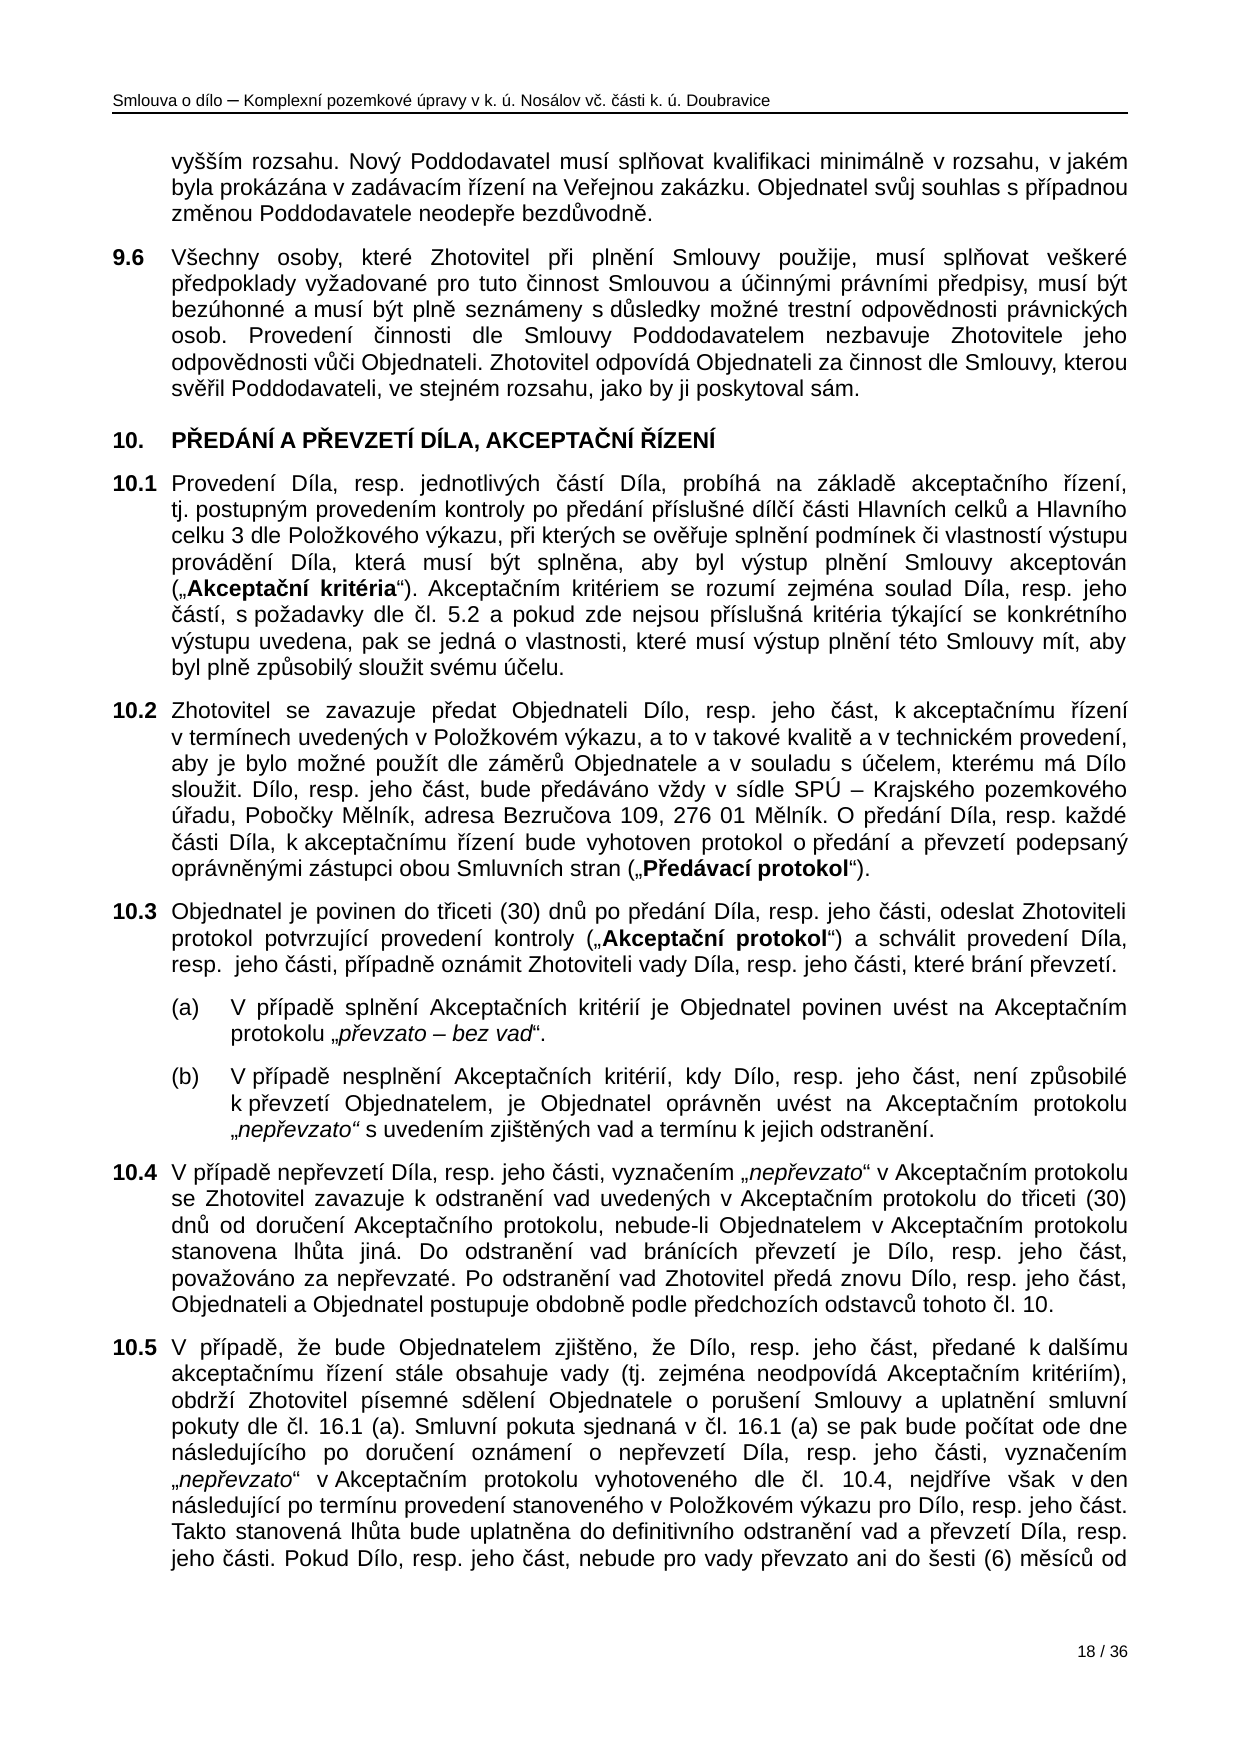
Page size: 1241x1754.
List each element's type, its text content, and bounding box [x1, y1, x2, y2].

text Provedení Díla, resp. jednotlivých částí Díla, probíhá na základě akceptačního řízení, tj. postupným provedením kontroly po předání příslušné dílčí části Hlavních celků a Hlavního celku 3 dle Položkového výkazu, při kterých se ověřuje splnění podmínek či vlastností výstupu provádění Díla, která musí být splněna, aby byl výstup plnění Smlouvy akceptován („Akceptační kritéria“). Akceptačním kritériem se rozumí zejména soulad Díla, resp. jeho částí, s požadavky dle čl. 5.2 a pokud zde nejsou příslušná kritéria týkající se konkrétního výstupu uvedena, pak se jedná o vlastnosti, které musí výstup plnění této Smlouvy mít, aby byl plně způsobilý sloužit svému účelu. [112, 469, 1128, 680]
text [112, 1334, 1128, 1571]
text Všechny osoby, které Zhotovitel při plnění Smlouvy použije, musí splňovat veškeré předpoklady vyžadované pro tuto činnost Smlouvou a účinnými právními předpisy, musí být bezúhonné a musí být plně seznámeny s důsledky možné trestní odpovědnosti právnických osob. Provedení činnosti dle Smlouvy Poddodavatelem nezbavuje Zhotovitele jeho odpovědnosti vůči Objednateli. Zhotovitel odpovídá Objednateli za činnost dle Smlouvy, kterou svěřil Poddodavateli, ve stejném rozsahu, jako by ji poskytoval sám. [112, 243, 1128, 402]
text Objednatel je povinen do třiceti (30) dnů po předání Díla, resp. jeho části, odeslat Zhotoviteli protokol potvrzující provedení kontroly („Akceptační protokol“) a schválit provedení Díla, resp. jeho části, případně oznámit Zhotoviteli vady Díla, resp. jeho části, které brání převzetí. [112, 898, 1128, 977]
text V případě nepřevzetí Díla, resp. jeho části, vyznačením „nepřevzato“ v Akceptačním protokolu se Zhotovitel zavazuje k odstranění vad uvedených v Akceptačním protokolu do třiceti (30) dnů od doručení Akceptačního protokolu, nebude-li Objednatelem v Akceptačním protokolu stanovena lhůta jiná. Do odstranění vad bránících převzetí je Dílo, resp. jeho část, považováno za nepřevzaté. Po odstranění vad Zhotovitel předá znovu Dílo, resp. jeho část, Objednateli a Objednatel postupuje obdobně podle předchozích odstavců tohoto čl. 10. [112, 1159, 1128, 1317]
text Zhotovitel se zavazuje předat Objednateli Dílo, resp. jeho část, k akceptačnímu řízení v termínech uvedených v Položkovém výkazu, a to v takové kvalitě a v technickém provedení, aby je bylo možné použít dle záměrů Objednatele a v souladu s účelem, kterému má Dílo sloužit. Dílo, resp. jeho část, bude předáváno vždy v sídle SPÚ – Krajského pozemkového úřadu, Pobočky Mělník, adresa Bezručova 109, 276 01 Mělník. O předání Díla, resp. každé části Díla, k akceptačnímu řízení bude vyhotoven protokol o předání a převzetí podepsaný oprávněnými zástupci obou Smluvních stran („Předávací protokol“). [112, 697, 1128, 882]
list V případě splnění Akceptačních kritérií je Objednatel povinen uvést na Akceptačním protokolu „převzato – bez vad“. [171, 994, 1128, 1047]
text Předání a převzetí Díla, Akceptační řízení [112, 427, 1128, 453]
list V případě nesplnění Akceptačních kritérií, kdy Dílo, resp. jeho část, není způsobilé k převzetí Objednatelem, je Objednatel oprávněn uvést na Akceptačním protokolu „nepřevzato“ s uvedením zjištěných vad a termínu k jejich odstranění. [171, 1063, 1128, 1142]
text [112, 148, 1128, 227]
